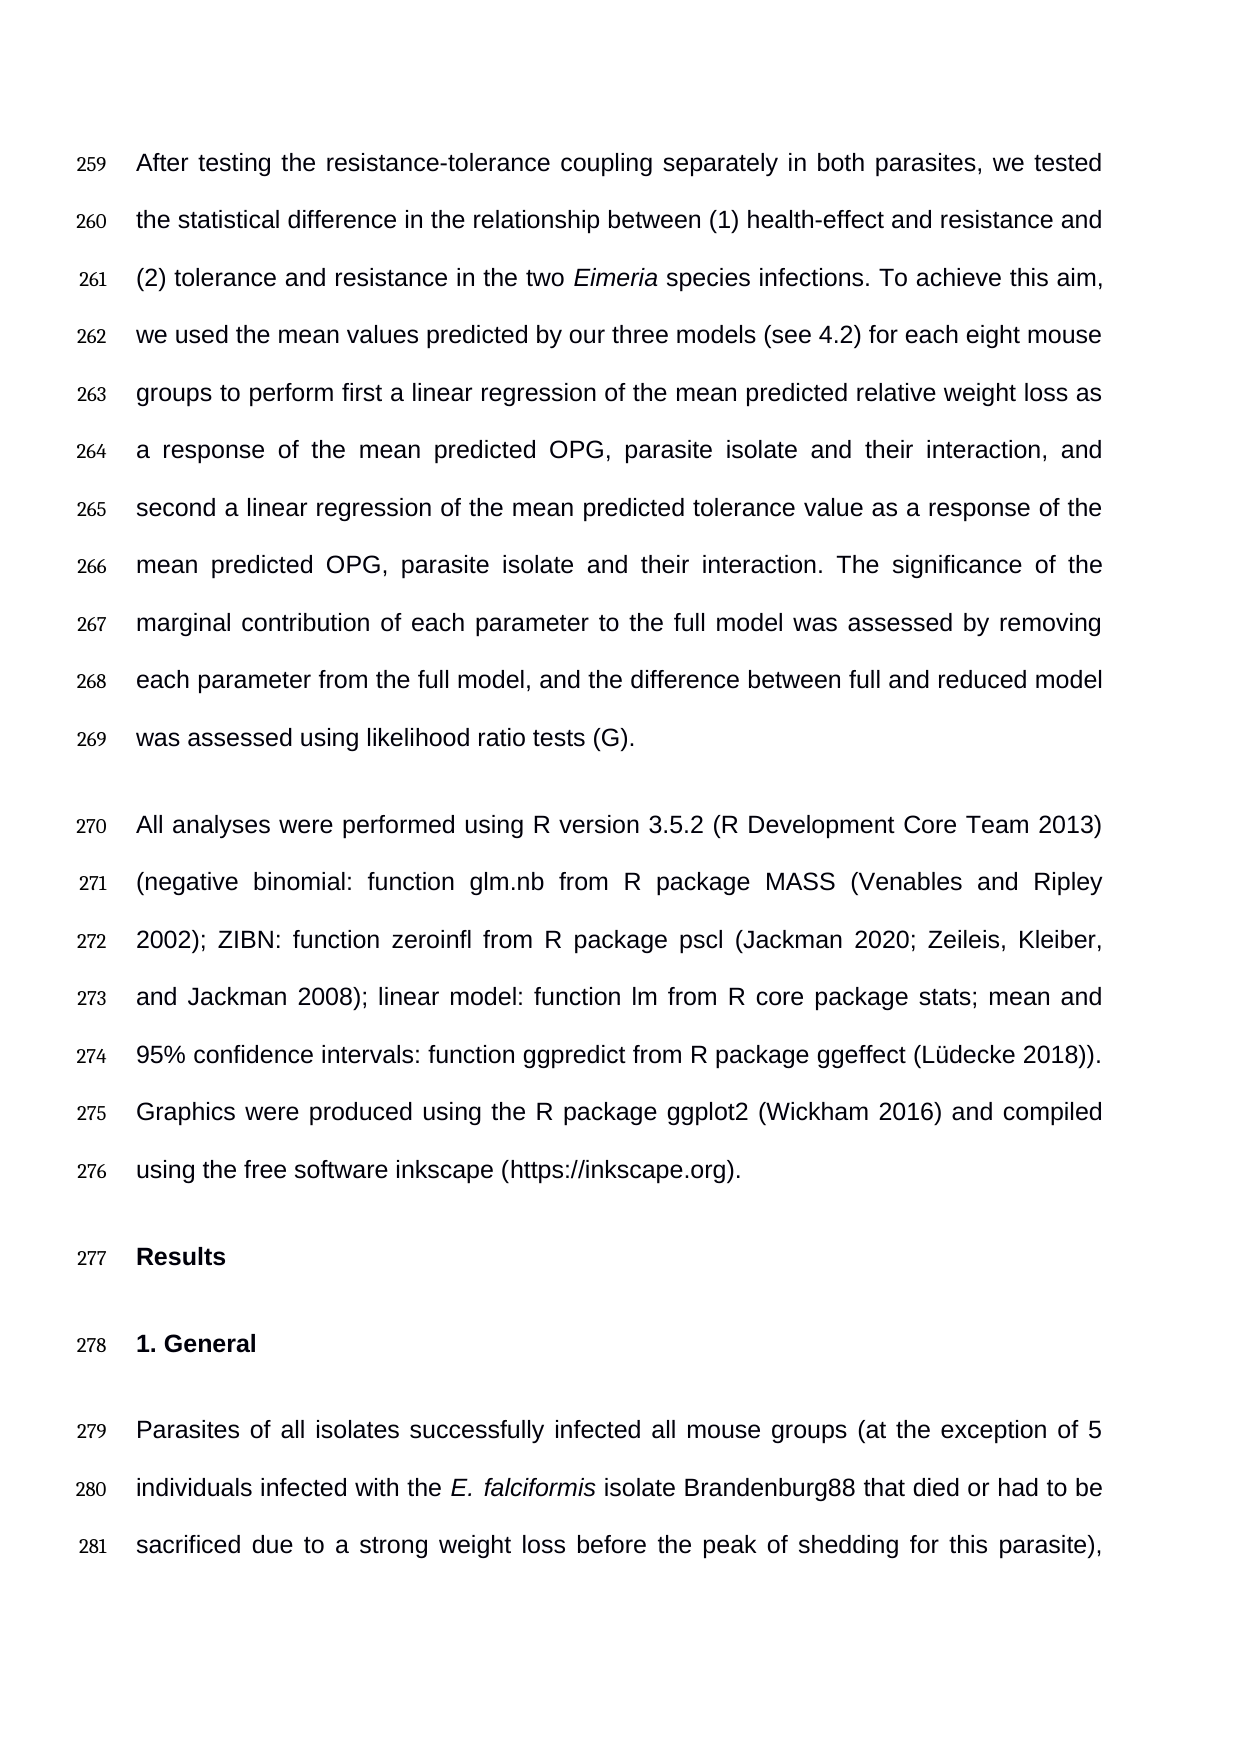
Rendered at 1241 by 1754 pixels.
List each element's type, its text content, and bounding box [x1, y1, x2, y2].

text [136, 1416, 1104, 1559]
subtitle Results [136, 1242, 1104, 1270]
subtitle 1. General [136, 1328, 1104, 1357]
text After testing the resistance-tolerance coupling separately in both parasites, we tested the statistical difference in the relationship between (1) health-effect and resistance and (2) tolerance and resistance in the two Eimeria species infections. To achieve this aim, we used the mean values predicted by our three models (see 4.2) for each eight mouse groups to perform first a linear regression of the mean predicted relative weight loss as a response of the mean predicted OPG, parasite isolate and their interaction, and second a linear regression of the mean predicted tolerance value as a response of the mean predicted OPG, parasite isolate and their interaction. The significance of the marginal contribution of each parameter to the full model was assessed by removing each parameter from the full model, and the difference between full and reduced model was assessed using likelihood ratio tests (G). [136, 148, 1104, 751]
text All analyses were performed using R version 3.5.2 (R Development Core Team 2013)(negative binomial: function glm.nb from R package MASS (Venables and Ripley 2002); ZIBN: function zeroinfl from R package pscl (Jackman 2020; Zeileis, Kleiber, and Jackman 2008); linear model: function lm from R core package stats; mean and 95% confidence intervals: function ggpredict from R package ggeffect (Lüdecke 2018)). Graphics were produced using the R package ggplot2 (Wickham 2016) and compiled using the free software inkscape (https://inkscape.org). [136, 809, 1104, 1183]
